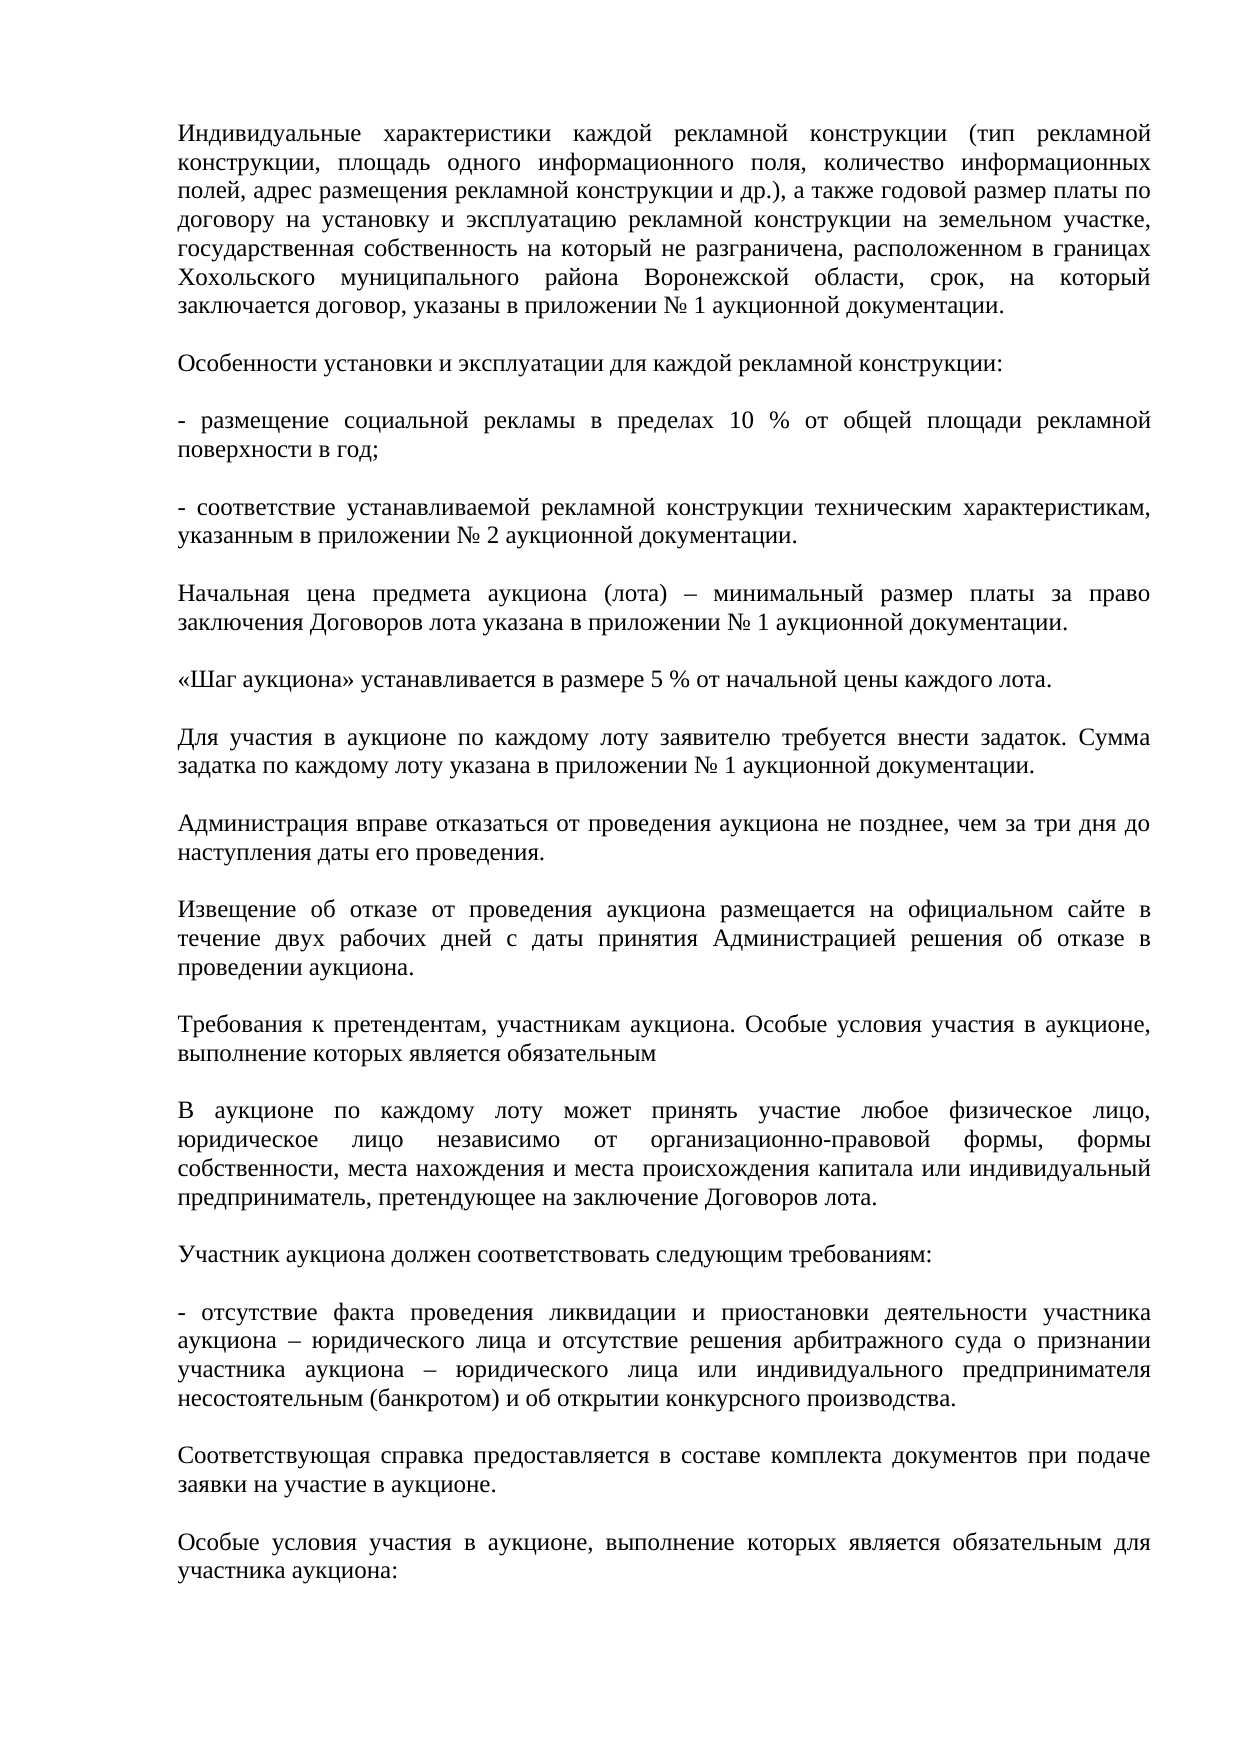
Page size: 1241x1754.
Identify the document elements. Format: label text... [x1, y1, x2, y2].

text Администрация вправе отказаться от проведения аукциона не позднее, чем за три дня до наступления даты его проведения. [177, 808, 1152, 866]
text - размещение социальной рекламы в пределах 10 % от общей площади рекламной поверхности в год; [177, 406, 1152, 463]
text Начальная цена предмета аукциона (лота) – минимальный размер платы за право заключения Договоров лота указана в приложении № 1 аукционной документации. [177, 578, 1152, 636]
text Участник аукциона должен соответствовать следующим требованиям: [177, 1239, 1152, 1268]
text Требования к претендентам, участникам аукциона. Особые условия участия в аукционе, выполнение которых является обязательным [177, 1009, 1152, 1067]
text Особенности установки и эксплуатации для каждой рекламной конструкции: [177, 348, 1152, 377]
text Извещение об отказе от проведения аукциона размещается на официальном сайте в течение двух рабочих дней с даты принятия Администрацией решения об отказе в проведении аукциона. [177, 894, 1152, 981]
text - отсутствие факта проведения ликвидации и приостановки деятельности участника аукциона – юридического лица и отсутствие решения арбитражного суда о признании участника аукциона – юридического лица или индивидуального предпринимателя несостоятельным (банкротом) и об открытии конкурсного производства. [177, 1297, 1152, 1412]
text Особые условия участия в аукционе, выполнение которых является обязательным для участника аукциона: [177, 1527, 1152, 1584]
text В аукционе по каждому лоту может принять участие любое физическое лицо, юридическое лицо независимо от организационно-правовой формы, формы собственности, места нахождения и места происхождения капитала или индивидуальный предприниматель, претендующее на заключение Договоров лота. [177, 1096, 1152, 1211]
text Индивидуальные характеристики каждой рекламной конструкции (тип рекламной конструкции, площадь одного информационного поля, количество информационных полей, адрес размещения рекламной конструкции и др.), а также годовой размер платы по договору на установку и эксплуатацию рекламной конструкции на земельном участке, государственная собственность на который не разграничена, расположенном в границах Хохольского муниципального района Воронежской области, срок, на который заключается договор, указаны в приложении № 1 аукционной документации. [177, 118, 1152, 319]
text Соответствующая справка предоставляется в составе комплекта документов при подаче заявки на участие в аукционе. [177, 1441, 1152, 1498]
text Для участия в аукционе по каждому лоту заявителю требуется внести задаток. Сумма задатка по каждому лоту указана в приложении № 1 аукционной документации. [177, 722, 1152, 779]
text - соответствие устанавливаемой рекламной конструкции техническим характеристикам, указанным в приложении № 2 аукционной документации. [177, 492, 1152, 549]
text «Шаг аукциона» устанавливается в размере 5 % от начальной цены каждого лота. [177, 664, 1152, 693]
